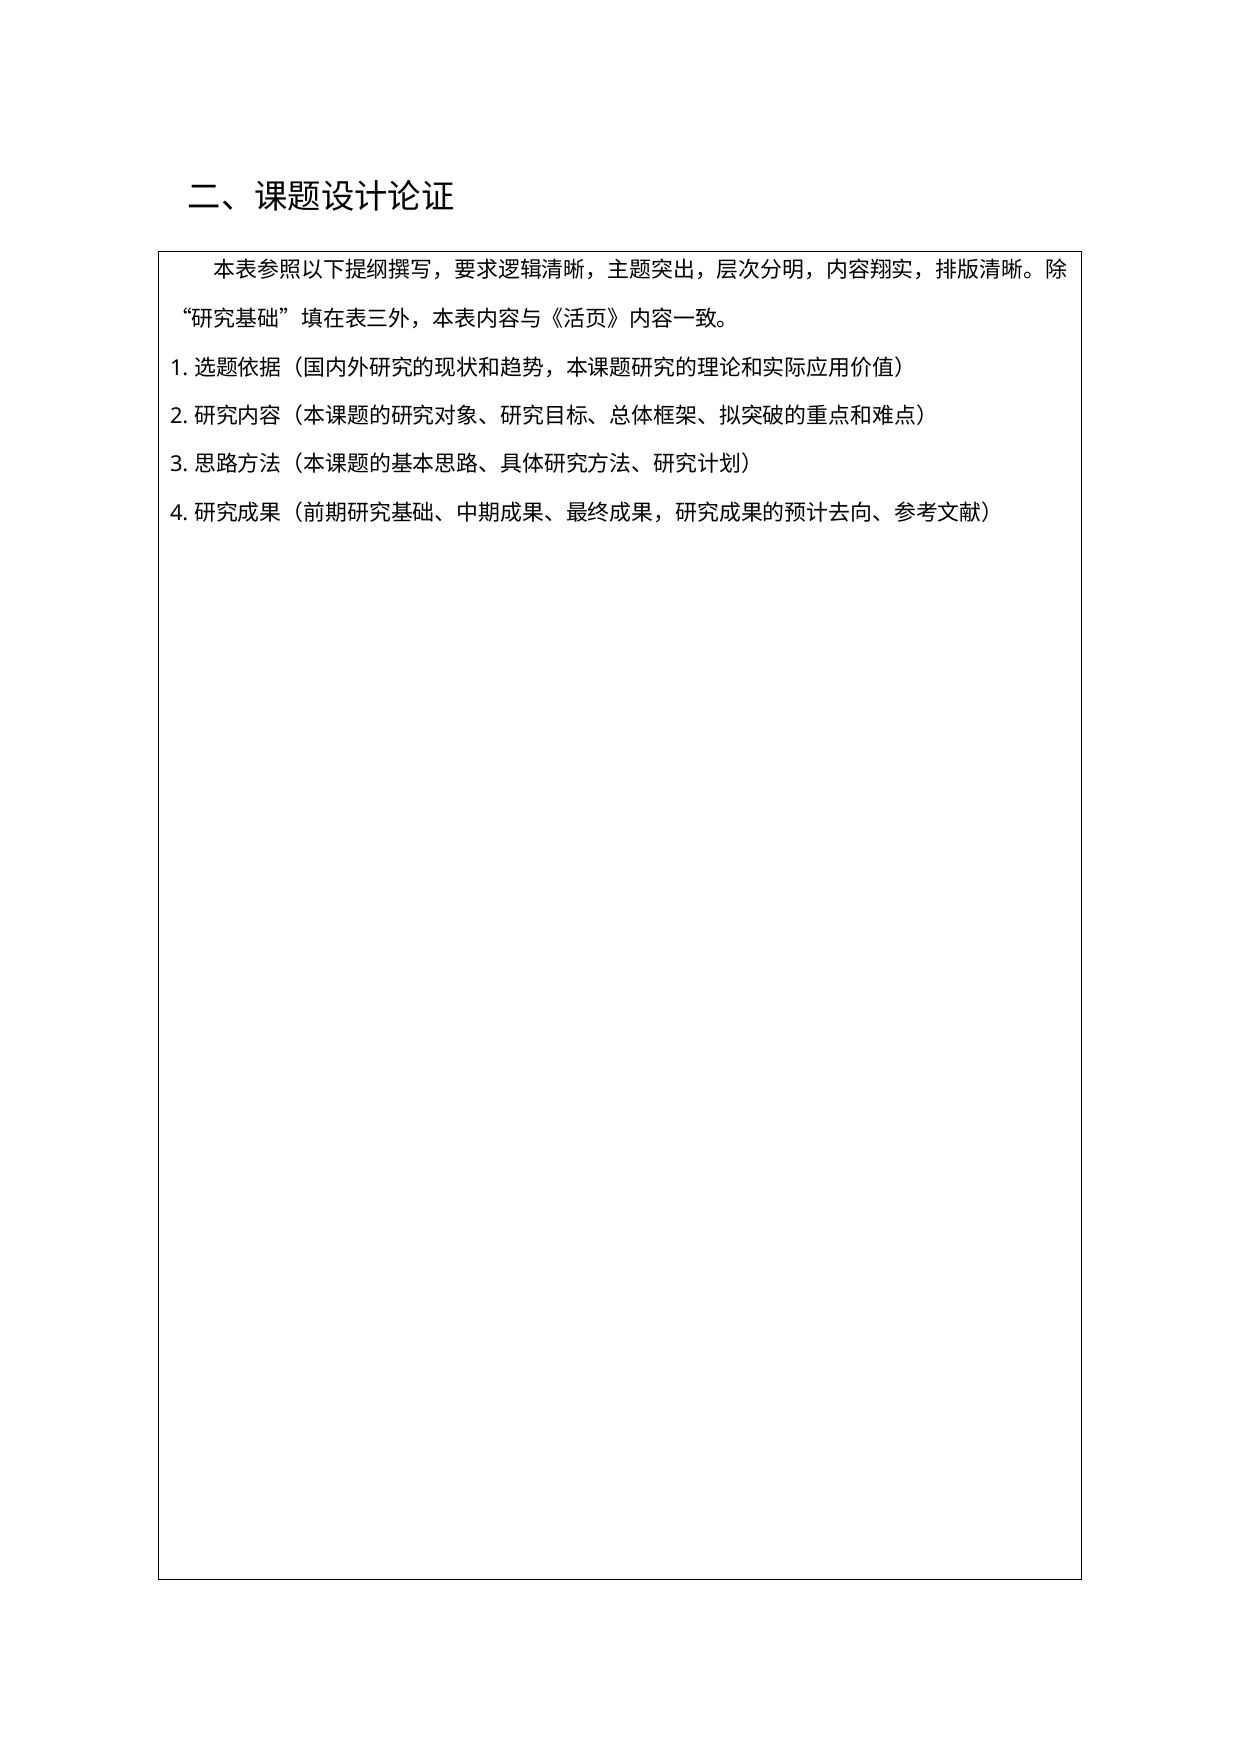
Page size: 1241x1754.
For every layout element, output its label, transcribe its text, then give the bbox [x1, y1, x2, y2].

table_header 本表参照以下提纲撰写，要求逻辑清晰，主题突出，层次分明，内容翔实，排版清晰。除“研究基础”填在表三外，本表内容与《活页》内容一致。 1. 选题依据（国内外研究的现状和趋势，本课题研究的理论和实际应用价值） 2. 研究内容（本课题的研究对象、研究目标、总体框架、拟突破的重点和难点） 3. 思路方法（本课题的基本思路、具体研究方法、研究计划） 4. 研究成果（前期研究基础、中期成果、最终成果，研究成果的预计去向、参考文献） [159, 252, 1081, 1578]
text 二、课题设计论证 [187, 162, 1053, 227]
